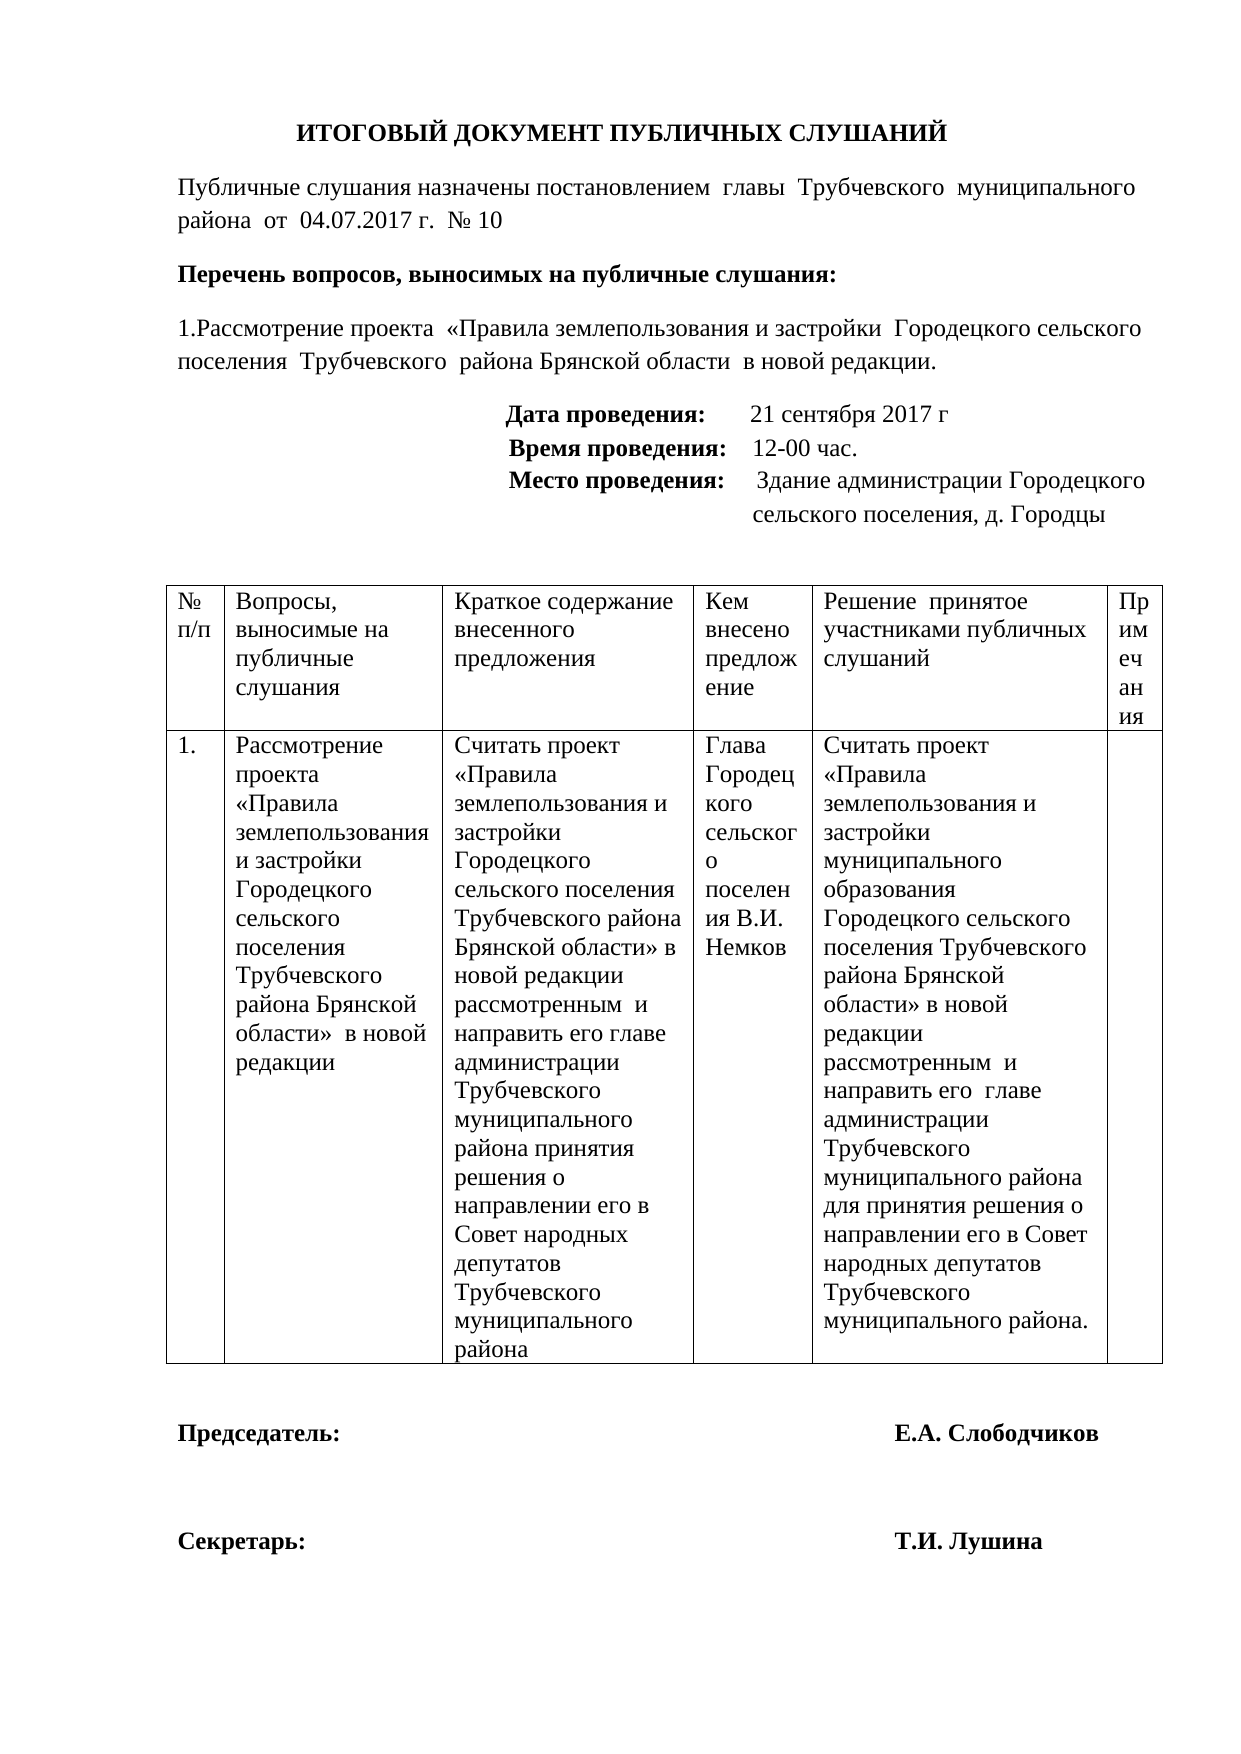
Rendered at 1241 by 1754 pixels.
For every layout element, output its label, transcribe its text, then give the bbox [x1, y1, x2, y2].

text Место проведения: Здание администрации Городецкого [177, 466, 1152, 494]
text сельского поселения, д. Городцы [177, 499, 1152, 527]
table_cell Рассмотрение проекта «Правила землепользования и застройки Городецкого сельского поселения Трубчевского района Брянской области» в новой редакции [225, 731, 442, 1363]
table_cell Считать проект «Правила землепользования и застройки Городецкого сельского поселения Трубчевского района Брянской области» в новой редакции рассмотренным и направить его главе администрации Трубчевского муниципального района принятия решения о направлении его в Совет народных депутатов Трубчевского муниципального района [443, 731, 693, 1363]
table_cell Считать проект «Правила землепользования и застройки муниципального образования Городецкого сельского поселения Трубчевского района Брянской области» в новой редакции рассмотренным и направить его главе администрации Трубчевского муниципального района для принятия решения о направлении его в Совет народных депутатов Трубчевского муниципального района. [813, 731, 1107, 1363]
text ИТОГОВЫЙ ДОКУМЕНТ ПУБЛИЧНЫХ СЛУШАНИЙ [177, 118, 1152, 147]
text 1.Рассмотрение проекта «Правила землепользования и застройки Городецкого сельского поселения Трубчевского района Брянской области в новой редакции. [177, 313, 1152, 374]
text Перечень вопросов, выносимых на публичные слушания: [177, 259, 1152, 288]
table_cell [1108, 731, 1162, 1363]
text Время проведения: 12-00 час. [177, 433, 1152, 461]
table_header Вопросы, выносимые на публичные слушания [225, 586, 442, 729]
table_header № п/п [167, 586, 224, 729]
table_cell 1. [167, 731, 224, 1363]
table_header Краткое содержание внесенного предложения [443, 586, 693, 729]
table_header Кем внесено предложение [694, 586, 812, 729]
text Публичные слушания назначены постановлением главы Трубчевского муниципального района от 04.07.2017 г. № 10 [177, 172, 1152, 234]
table_header Решение принятое участниками публичных слушаний [813, 586, 1107, 729]
text Председатель: Е.А. Слободчиков [177, 1418, 1152, 1447]
text Дата проведения: 21 сентября 2017 г [177, 399, 1152, 428]
table_cell Глава Городецкого сельского поселения В.И. Немков [694, 731, 812, 1363]
text Секретарь: Т.И. Лушина [177, 1526, 1152, 1554]
table_header Примечания [1108, 586, 1162, 729]
